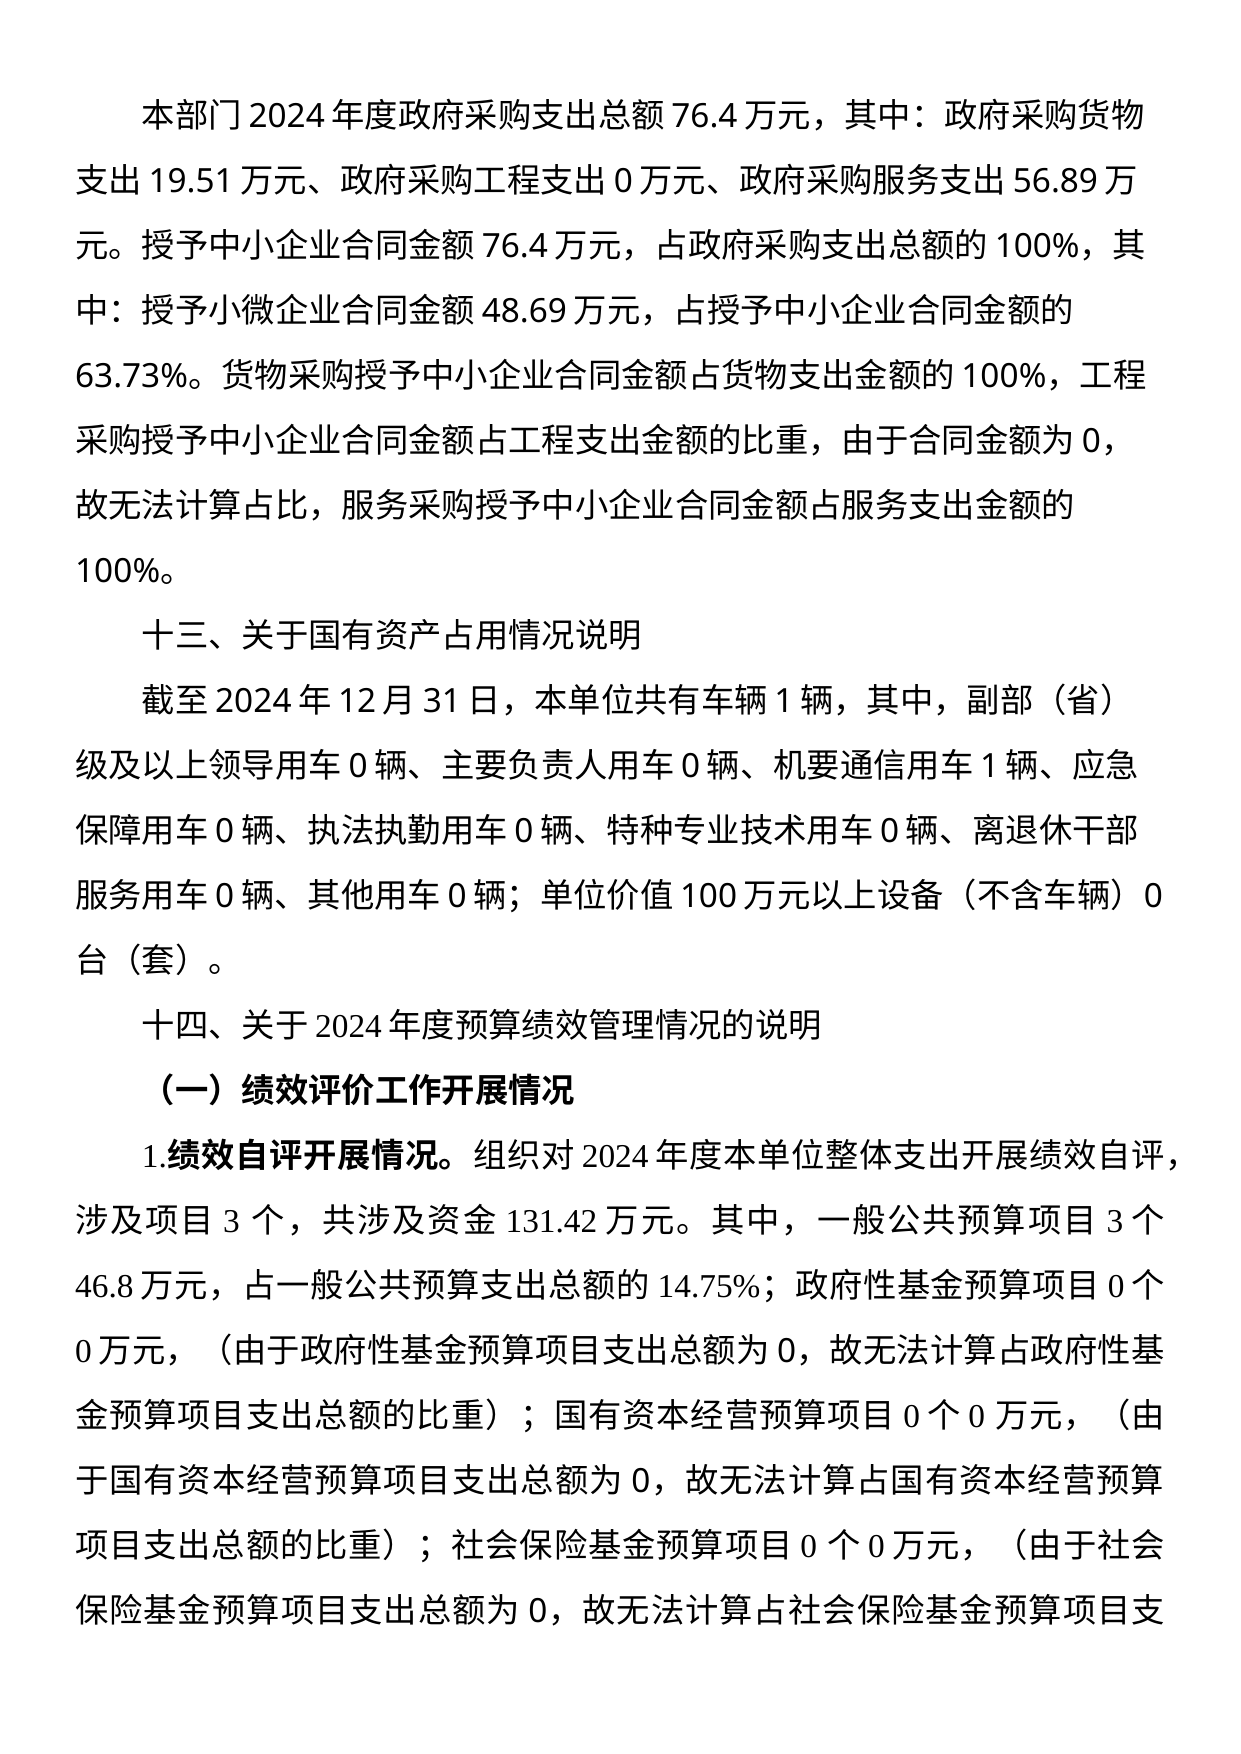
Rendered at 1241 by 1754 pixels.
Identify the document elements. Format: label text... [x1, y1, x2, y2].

text 十三、关于国有资产占用情况说明 [75, 601, 1165, 666]
text 截至2024年12月31日，本单位共有车辆1辆，其中，副部（省）级及以上领导用车0辆、主要负责人用车0辆、机要通信用车1辆、应急保障用车0辆、执法执勤用车0辆、特种专业技术用车0辆、离退休干部服务用车0辆、其他用车0辆；单位价值100万元以上设备（不含车辆）0台（套）。 [75, 666, 1165, 991]
text （一）绩效评价工作开展情况 [75, 1056, 1165, 1121]
text 本部门2024年度政府采购支出总额76.4万元，其中：政府采购货物支出19.51万元、政府采购工程支出0万元、政府采购服务支出56.89万元。授予中小企业合同金额76.4万元，占政府采购支出总额的100%，其中：授予小微企业合同金额48.69万元，占授予中小企业合同金额的63.73%。货物采购授予中小企业合同金额占货物支出金额的100%，工程采购授予中小企业合同金额占工程支出金额的比重，由于合同金额为0，故无法计算占比，服务采购授予中小企业合同金额占服务支出金额的100%。 [75, 81, 1165, 601]
text 十四、关于2024年度预算绩效管理情况的说明 [75, 991, 1165, 1056]
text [75, 1121, 1165, 1641]
